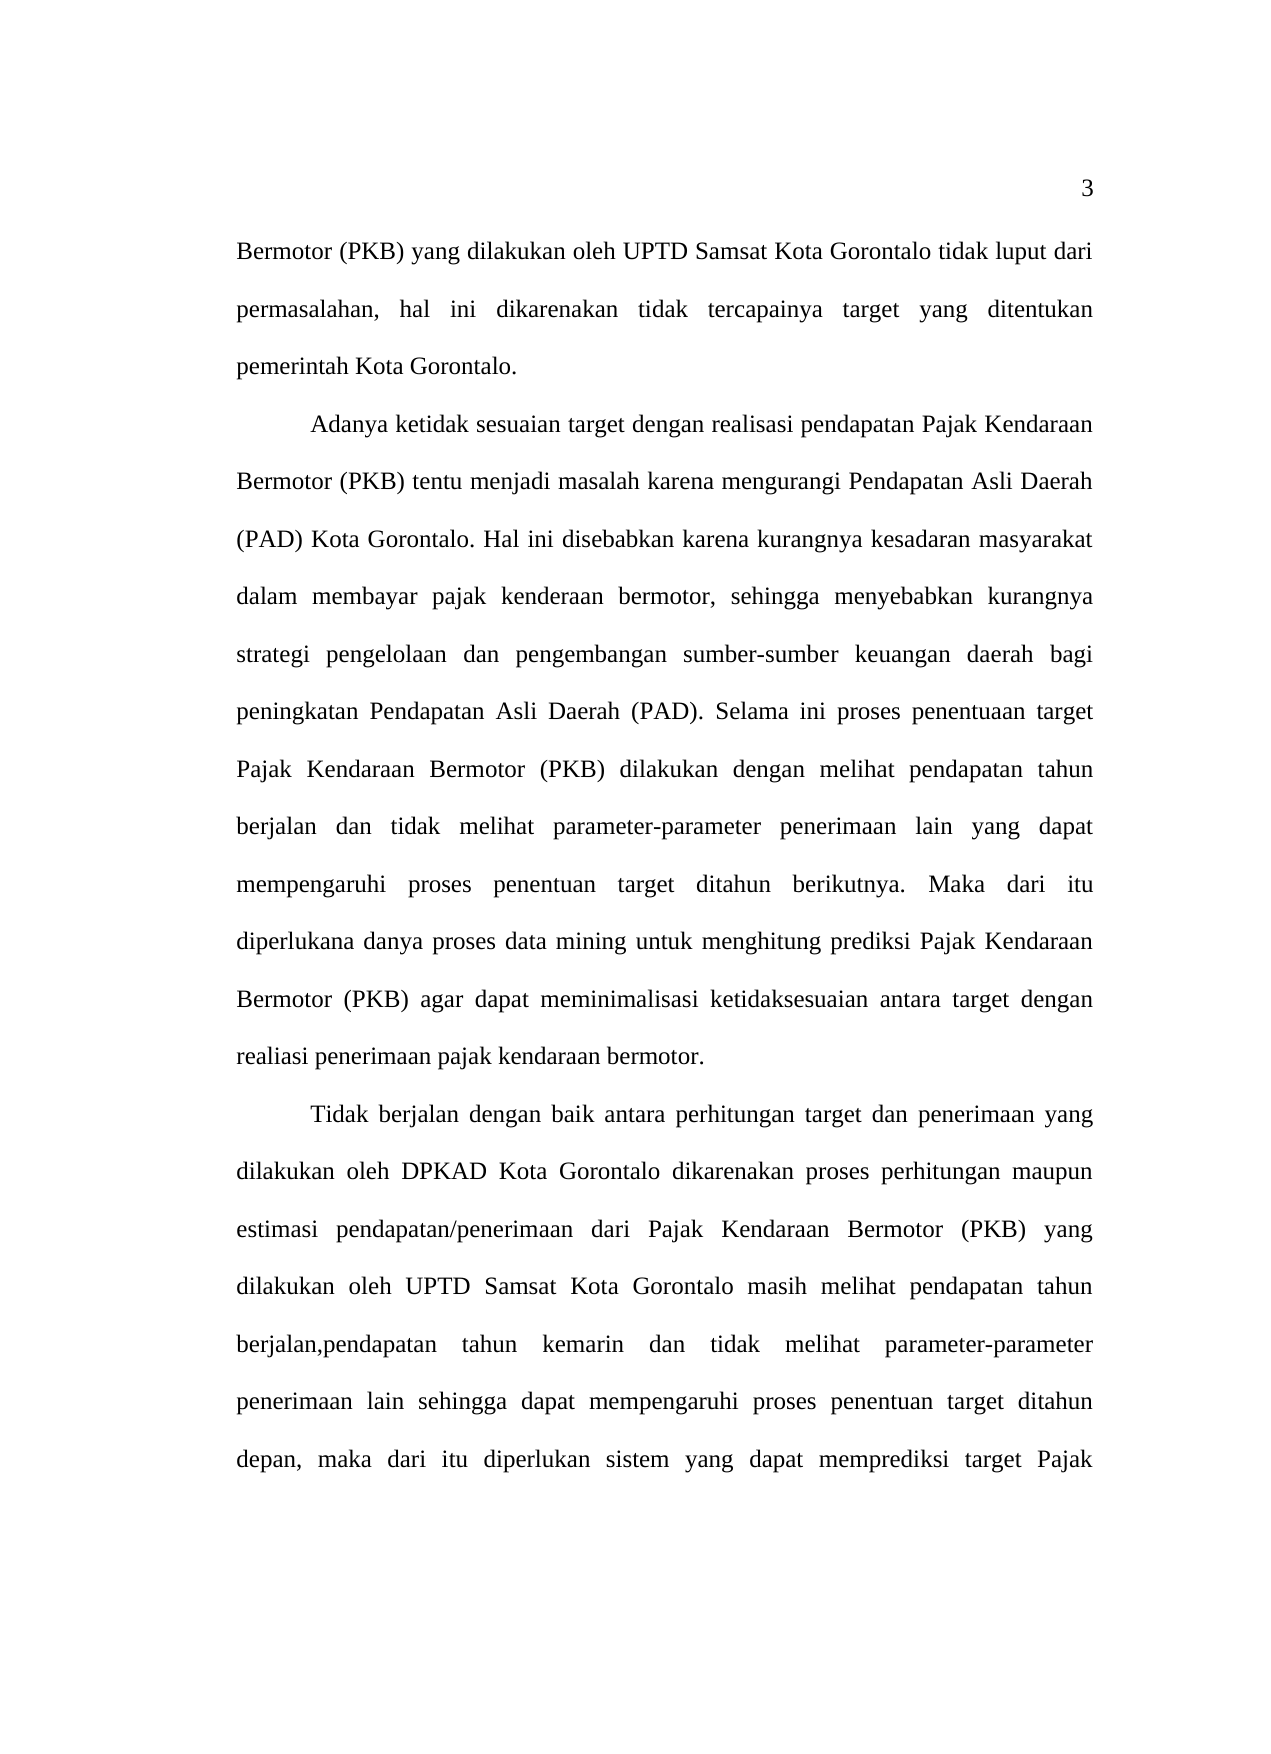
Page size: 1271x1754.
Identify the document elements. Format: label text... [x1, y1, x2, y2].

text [236, 236, 1094, 380]
text Adanya ketidak sesuaian target dengan realisasi pendapatan Pajak Kendaraan Bermotor (PKB) tentu menjadi masalah karena mengurangi Pendapatan Asli Daerah (PAD) Kota Gorontalo. Hal ini disebabkan karena kurangnya kesadaran masyarakat dalam membayar pajak kenderaan bermotor, sehingga menyebabkan kurangnya strategi pengelolaan dan pengembangan sumber-sumber keuangan daerah bagi peningkatan Pendapatan Asli Daerah (PAD). Selama ini proses penentuaan target Pajak Kendaraan Bermotor (PKB) dilakukan dengan melihat pendapatan tahun berjalan dan tidak melihat parameter-parameter penerimaan lain yang dapat mempengaruhi proses penentuan target ditahun berikutnya. Maka dari itu diperlukana danya proses data mining untuk menghitung prediksi Pajak Kendaraan Bermotor (PKB) agar dapat meminimalisasi ketidaksesuaian antara target dengan realiasi penerimaan pajak kendaraan bermotor. [236, 409, 1094, 1070]
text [236, 1099, 1094, 1472]
